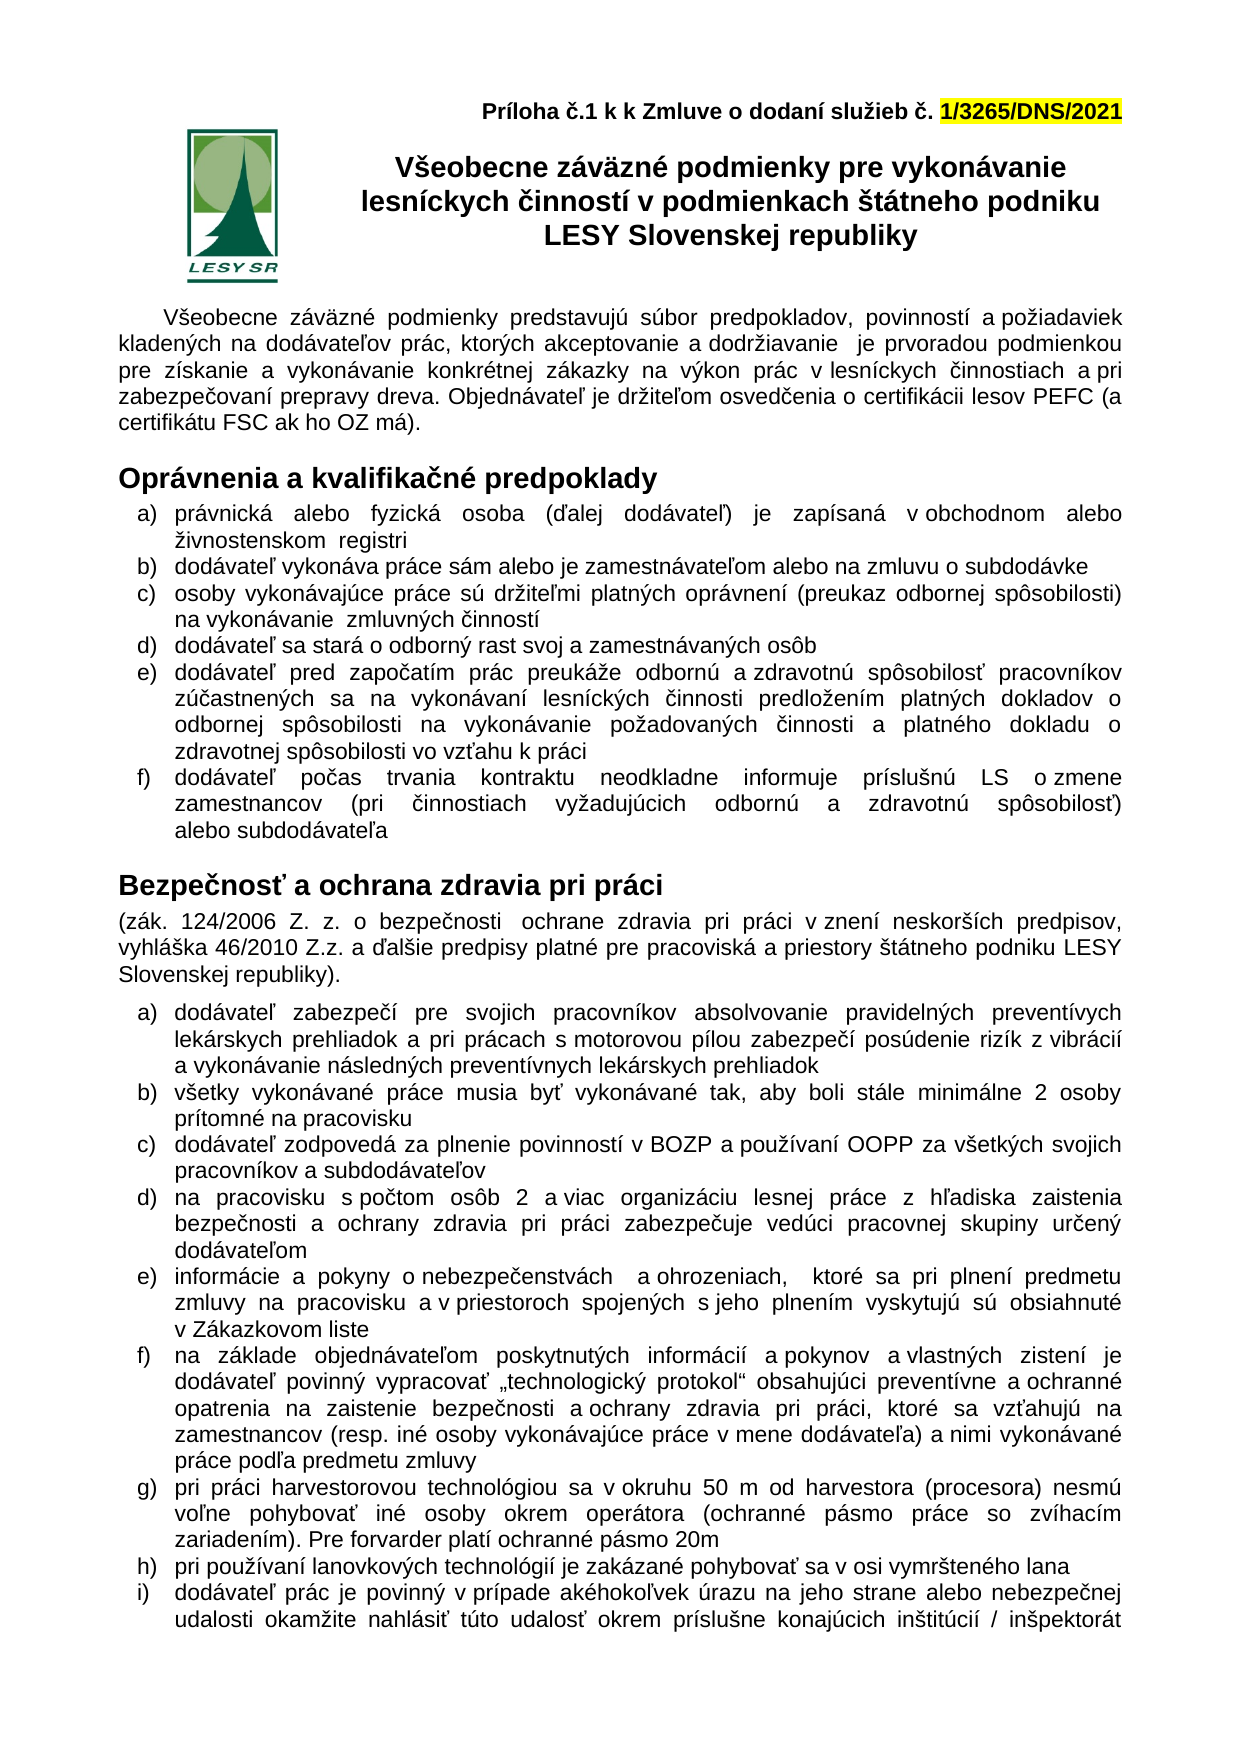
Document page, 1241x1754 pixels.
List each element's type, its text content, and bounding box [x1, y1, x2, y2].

list osoby vykonávajúce práce sú držiteľmi platných oprávnení (preukaz odbornej spôsobilosti) na vykonávanie zmluvných činností [137, 579, 1122, 632]
list dodávateľ zabezpečí pre svojich pracovníkov absolvovanie pravidelných preventívych lekárskych prehliadok a pri prácach s motorovou pílou zabezpečí posúdenie rizík z vibrácií a vykonávanie následných preventívnych lekárskych prehliadok [137, 999, 1122, 1078]
list pri používaní lanovkových technológií je zakázané pohybovať sa v osi vymršteného lana [137, 1553, 1122, 1579]
text Všeobecne záväzné podmienky predstavujú súbor predpokladov, povinností a požiadaviek kladených na dodávateľov prác, ktorých akceptovanie a dodržiavanie je prvoradou podmienkou pre získanie a vykonávanie konkrétnej zákazky na výkon prác v lesníckych činnostiach a pri zabezpečovaní prepravy dreva. Objednávateľ je držiteľom osvedčenia o certifikácii lesov PEFC (a certifikátu FSC ak ho OZ má). [118, 304, 1122, 436]
text (zák. 124/2006 Z. z. o bezpečnosti ochrane zdravia pri práci v znení neskorších predpisov, vyhláška 46/2010 Z.z. a ďalšie predpisy platné pre pracoviská a priestory štátneho podniku LESY Slovenskej republiky). [118, 908, 1122, 987]
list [137, 1579, 1122, 1632]
list informácie a pokyny o nebezpečenstvách a ohrozeniach, ktoré sa pri plnení predmetu zmluvy na pracovisku a v priestoroch spojených s jeho plnením vyskytujú sú obsiahnuté v Zákazkovom liste [137, 1263, 1122, 1342]
list právnická alebo fyzická osoba (ďalej dodávateľ) je zapísaná v obchodnom alebo živnostenskom registri [137, 500, 1122, 553]
list všetky vykonávané práce musia byť vykonávané tak, aby boli stále minimálne 2 osoby prítomné na pracovisku [137, 1078, 1122, 1131]
list dodávateľ zodpovedá za plnenie povinností v BOZP a používaní OOPP za všetkých svojich pracovníkov a subdodávateľov [137, 1131, 1122, 1184]
list dodávateľ počas trvania kontraktu neodkladne informuje príslušnú LS o zmene zamestnancov (pri činnostiach vyžadujúcich odbornú a zdravotnú spôsobilosť) alebo subdodávateľa [137, 764, 1122, 843]
text Všeobecne záväzné podmienky pre vykonávanie lesníckych činností v podmienkach štátneho podniku LESY Slovenskej republiky [340, 151, 1122, 251]
subtitle Oprávnenia a kvalifikačné predpoklady [118, 461, 1122, 494]
list pri práci harvestorovou technológiou sa v okruhu 50 m od harvestora (procesora) nesmú voľne pohybovať iné osoby okrem operátora (ochranné pásmo práce so zvíhacím zariadením). Pre forvarder platí ochranné pásmo 20m [137, 1474, 1122, 1553]
picture [183, 125, 278, 285]
list na pracovisku s počtom osôb 2 a viac organizáciu lesnej práce z hľadiska zaistenia bezpečnosti a ochrany zdravia pri práci zabezpečuje vedúci pracovnej skupiny určený dodávateľom [137, 1184, 1122, 1263]
list dodávateľ vykonáva práce sám alebo je zamestnávateľom alebo na zmluvu o subdodávke [137, 553, 1122, 579]
list dodávateľ sa stará o odborný rast svoj a zamestnávaných osôb [137, 632, 1122, 658]
subtitle Bezpečnosť a ochrana zdravia pri práci [118, 868, 1122, 902]
text Príloha č.1 k k Zmluve o dodaní služieb č. 1/3265/DNS/2021 [118, 98, 940, 124]
list na základe objednávateľom poskytnutých informácií a pokynov a vlastných zistení je dodávateľ povinný vypracovať „technologický protokol“ obsahujúci preventívne a ochranné opatrenia na zaistenie bezpečnosti a ochrany zdravia pri práci, ktoré sa vzťahujú na zamestnancov (resp. iné osoby vykonávajúce práce v mene dodávateľa) a nimi vykonávané práce podľa predmetu zmluvy [137, 1342, 1122, 1474]
list dodávateľ pred započatím prác preukáže odbornú a zdravotnú spôsobilosť pracovníkov zúčastnených sa na vykonávaní lesníckých činnosti predložením platných dokladov o odbornej spôsobilosti na vykonávanie požadovaných činnosti a platného dokladu o zdravotnej spôsobilosti vo vzťahu k práci [137, 658, 1122, 764]
